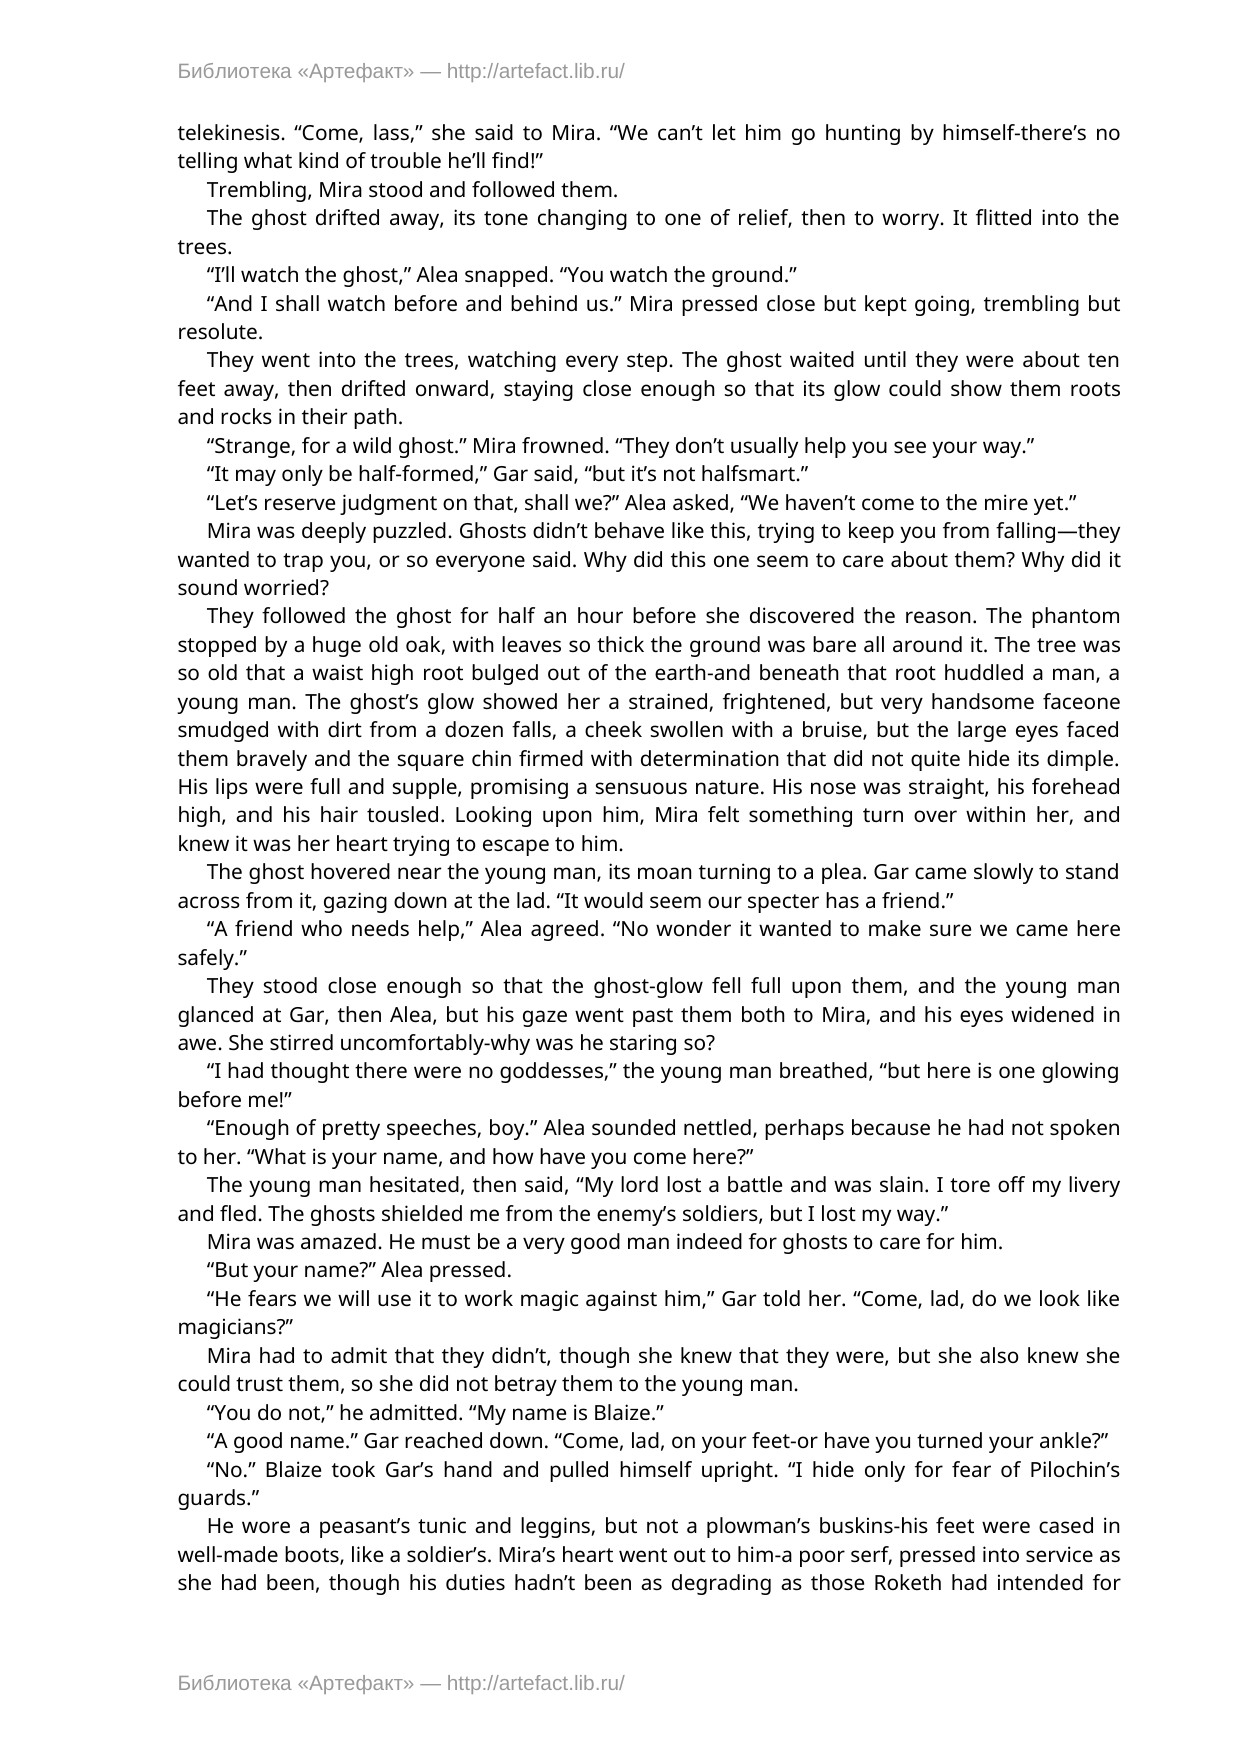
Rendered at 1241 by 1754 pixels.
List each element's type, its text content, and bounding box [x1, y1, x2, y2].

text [177, 118, 1122, 175]
text “A good name.” Gar reached down. “Come, lad, on your feet-or have you turned your ankle?” [177, 1426, 1122, 1455]
text “Let’s reserve judgment on that, shall we?” Alea asked, “We haven’t come to the mire yet.” [177, 488, 1122, 516]
text Mira was deeply puzzled. Ghosts didn’t behave like this, trying to keep you from falling—they wanted to trap you, or so everyone said. Why did this one seem to care about them? Why did it sound worried? [177, 516, 1122, 602]
text “But your name?” Alea pressed. [177, 1256, 1122, 1284]
text “Enough of pretty speeches, boy.” Alea sounded nettled, perhaps because he had not spoken to her. “What is your name, and how have you come here?” [177, 1113, 1122, 1170]
text They stood close enough so that the ghost-glow fell full upon them, and the young man glanced at Gar, then Alea, but his gaze went past them both to Mira, and his eyes widened in awe. She stirred uncomfortably-why was he staring so? [177, 971, 1122, 1057]
text Trembling, Mira stood and followed them. [177, 175, 1122, 203]
text They went into the trees, watching every step. The ghost waited until they were about ten feet away, then drifted onward, staying close enough so that its glow could show them roots and rocks in their path. [177, 346, 1122, 431]
text “He fears we will use it to work magic against him,” Gar told her. “Come, lad, do we look like magicians?” [177, 1284, 1122, 1341]
text Mira was amazed. He must be a very good man indeed for ghosts to care for him. [177, 1227, 1122, 1256]
text “Strange, for a wild ghost.” Mira frowned. “They don’t usually help you see your way.” [177, 431, 1122, 459]
text “You do not,” he admitted. “My name is Blaize.” [177, 1398, 1122, 1426]
text The ghost hovered near the young man, its moan turning to a plea. Gar came slowly to stand across from it, gazing down at the lad. “It would seem our specter has a friend.” [177, 857, 1122, 914]
text “A friend who needs help,” Alea agreed. “No wonder it wanted to make sure we came here safely.” [177, 914, 1122, 971]
text “I had thought there were no goddesses,” the young man breathed, “but here is one glowing before me!” [177, 1057, 1122, 1113]
text Mira had to admit that they didn’t, though she knew that they were, but she also knew she could trust them, so she did not betray them to the young man. [177, 1341, 1122, 1398]
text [177, 1512, 1122, 1597]
text “I’ll watch the ghost,” Alea snapped. “You watch the ground.” [177, 260, 1122, 289]
text The young man hesitated, then said, “My lord lost a battle and was slain. I tore off my livery and fled. The ghosts shielded me from the enemy’s soldiers, but I lost my way.” [177, 1170, 1122, 1227]
text “And I shall watch before and behind us.” Mira pressed close but kept going, trembling but resolute. [177, 289, 1122, 346]
text “No.” Blaize took Gar’s hand and pulled himself upright. “I hide only for fear of Pilochin’s guards.” [177, 1455, 1122, 1512]
text The ghost drifted away, its tone changing to one of relief, then to worry. It flitted into the trees. [177, 203, 1122, 260]
text “It may only be half-formed,” Gar said, “but it’s not halfsmart.” [177, 459, 1122, 488]
text They followed the ghost for half an hour before she discovered the reason. The phantom stopped by a huge old oak, with leaves so thick the ground was bare all around it. The tree was so old that a waist high root bulged out of the earth-and beneath that root huddled a man, a young man. The ghost’s glow showed her a strained, frightened, but very handsome faceone smudged with dirt from a dozen falls, a cheek swollen with a bruise, but the large eyes faced them bravely and the square chin firmed with determination that did not quite hide its dimple. His lips were full and supple, promising a sensuous nature. His nose was straight, his forehead high, and his hair tousled. Looking upon him, Mira felt something turn over within her, and knew it was her heart trying to escape to him. [177, 602, 1122, 857]
